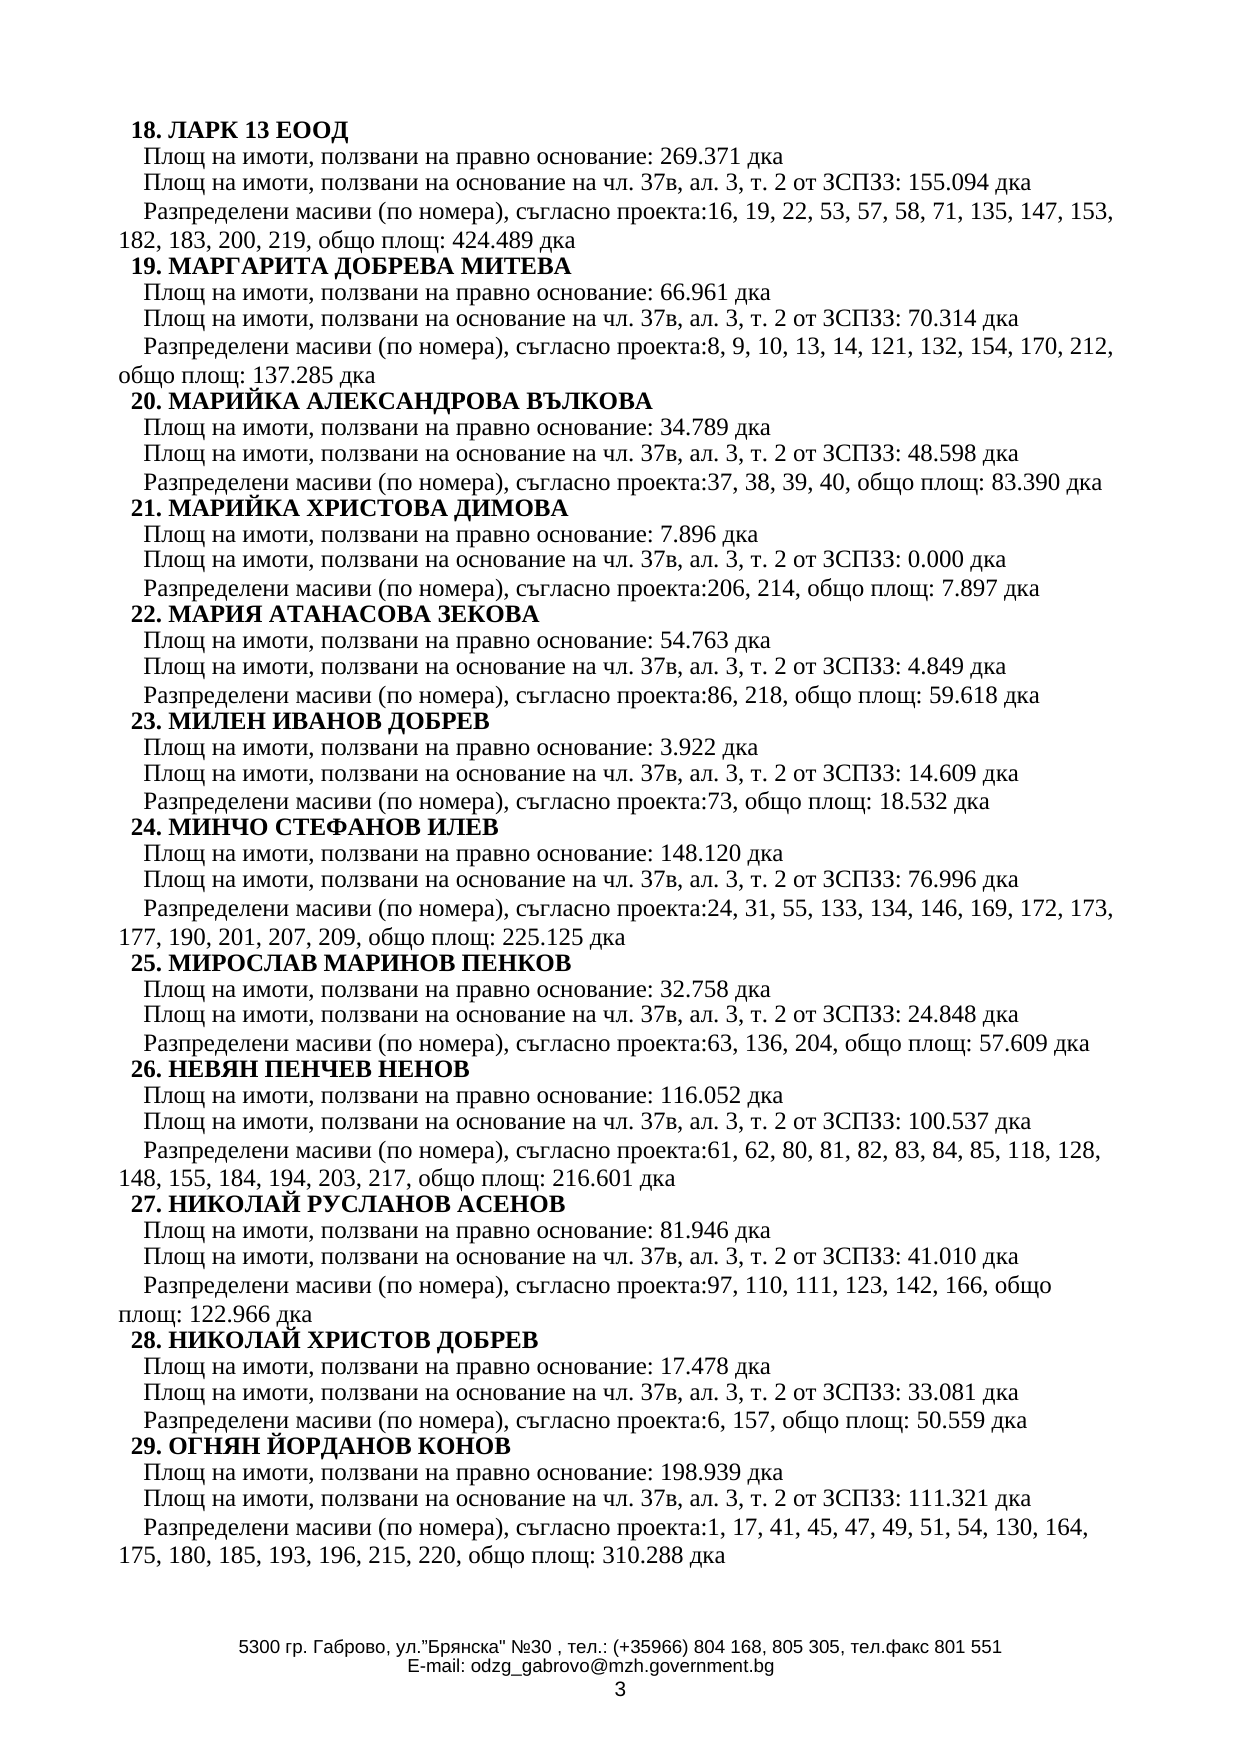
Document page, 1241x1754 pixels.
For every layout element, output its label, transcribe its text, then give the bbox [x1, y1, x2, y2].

text Площ на имоти, ползвани на правно основание: 17.478 дка [118, 1353, 1122, 1379]
text Площ на имоти, ползвани на основание на чл. 37в, ал. 3, т. 2 от ЗСПЗЗ: 155.094 дка [118, 170, 1122, 196]
text Разпределени масиви (по номера), съгласно проекта:1, 17, 41, 45, 47, 49, 51, 54, 130, 164, 175, 180, 185, 193, 196, 215, 220, общо площ: 310.288 дка [118, 1512, 1122, 1569]
text 24. МИНЧО СТЕФАНОВ ИЛЕВ [118, 815, 1122, 841]
text Разпределени масиви (по номера), съгласно проекта:16, 19, 22, 53, 57, 58, 71, 135, 147, 153, 182, 183, 200, 219, общо площ: 424.489 дка [118, 196, 1122, 253]
text 23. МИЛЕН ИВАНОВ ДОБРЕВ [118, 708, 1122, 734]
text Площ на имоти, ползвани на основание на чл. 37в, ал. 3, т. 2 от ЗСПЗЗ: 14.609 дка [118, 760, 1122, 786]
text Площ на имоти, ползвани на правно основание: 66.961 дка [118, 279, 1122, 305]
text Площ на имоти, ползвани на основание на чл. 37в, ал. 3, т. 2 от ЗСПЗЗ: 4.849 дка [118, 654, 1122, 680]
text Разпределени масиви (по номера), съгласно проекта:73, общо площ: 18.532 дка [118, 786, 1122, 815]
text Площ на имоти, ползвани на основание на чл. 37в, ал. 3, т. 2 от ЗСПЗЗ: 70.314 дка [118, 305, 1122, 331]
text Разпределени масиви (по номера), съгласно проекта:24, 31, 55, 133, 134, 146, 169, 172, 173, 177, 190, 201, 207, 209, общо площ: 225.125 дка [118, 893, 1122, 950]
text 21. МАРИЙКА ХРИСТОВА ДИМОВА [118, 495, 1122, 521]
text 25. МИРОСЛАВ МАРИНОВ ПЕНКОВ [118, 950, 1122, 976]
text Площ на имоти, ползвани на основание на чл. 37в, ал. 3, т. 2 от ЗСПЗЗ: 111.321 дка [118, 1486, 1122, 1512]
text Разпределени масиви (по номера), съгласно проекта:97, 110, 111, 123, 142, 166, общо площ: 122.966 дка [118, 1270, 1122, 1327]
text Разпределени масиви (по номера), съгласно проекта:37, 38, 39, 40, общо площ: 83.390 дка [118, 467, 1122, 495]
text Площ на имоти, ползвани на основание на чл. 37в, ал. 3, т. 2 от ЗСПЗЗ: 33.081 дка [118, 1379, 1122, 1405]
text Площ на имоти, ползвани на правно основание: 54.763 дка [118, 628, 1122, 654]
text 28. НИКОЛАЙ ХРИСТОВ ДОБРЕВ [118, 1327, 1122, 1353]
text Площ на имоти, ползвани на правно основание: 7.896 дка [118, 521, 1122, 547]
text Разпределени масиви (по номера), съгласно проекта:63, 136, 204, общо площ: 57.609 дка [118, 1028, 1122, 1057]
text 27. НИКОЛАЙ РУСЛАНОВ АСЕНОВ [118, 1192, 1122, 1218]
text Площ на имоти, ползвани на правно основание: 34.789 дка [118, 415, 1122, 441]
text Площ на имоти, ползвани на правно основание: 148.120 дка [118, 841, 1122, 867]
text 19. МАРГАРИТА ДОБРЕВА МИТЕВА [118, 253, 1122, 279]
text Площ на имоти, ползвани на правно основание: 116.052 дка [118, 1083, 1122, 1109]
text Разпределени масиви (по номера), съгласно проекта:6, 157, общо площ: 50.559 дка [118, 1405, 1122, 1434]
text Площ на имоти, ползвани на основание на чл. 37в, ал. 3, т. 2 от ЗСПЗЗ: 48.598 дка [118, 441, 1122, 467]
text Разпределени масиви (по номера), съгласно проекта:8, 9, 10, 13, 14, 121, 132, 154, 170, 212, общо площ: 137.285 дка [118, 331, 1122, 389]
text Разпределени масиви (по номера), съгласно проекта:206, 214, общо площ: 7.897 дка [118, 573, 1122, 602]
text Площ на имоти, ползвани на основание на чл. 37в, ал. 3, т. 2 от ЗСПЗЗ: 24.848 дка [118, 1002, 1122, 1028]
text Площ на имоти, ползвани на правно основание: 32.758 дка [118, 976, 1122, 1002]
text Площ на имоти, ползвани на основание на чл. 37в, ал. 3, т. 2 от ЗСПЗЗ: 0.000 дка [118, 547, 1122, 573]
text 20. МАРИЙКА АЛЕКСАНДРОВА ВЪЛКОВА [118, 389, 1122, 415]
text 29. ОГНЯН ЙОРДАНОВ КОНОВ [118, 1434, 1122, 1460]
text 26. НЕВЯН ПЕНЧЕВ НЕНОВ [118, 1057, 1122, 1083]
text Площ на имоти, ползвани на основание на чл. 37в, ал. 3, т. 2 от ЗСПЗЗ: 100.537 дка [118, 1109, 1122, 1135]
text Площ на имоти, ползвани на правно основание: 3.922 дка [118, 734, 1122, 760]
text Разпределени масиви (по номера), съгласно проекта:86, 218, общо площ: 59.618 дка [118, 680, 1122, 708]
text Площ на имоти, ползвани на правно основание: 198.939 дка [118, 1460, 1122, 1486]
text 18. ЛАРК 13 ЕООД [118, 118, 1122, 144]
text Площ на имоти, ползвани на правно основание: 81.946 дка [118, 1218, 1122, 1244]
text Площ на имоти, ползвани на основание на чл. 37в, ал. 3, т. 2 от ЗСПЗЗ: 76.996 дка [118, 867, 1122, 893]
text Разпределени масиви (по номера), съгласно проекта:61, 62, 80, 81, 82, 83, 84, 85, 118, 128, 148, 155, 184, 194, 203, 217, общо площ: 216.601 дка [118, 1135, 1122, 1192]
text Площ на имоти, ползвани на правно основание: 269.371 дка [118, 144, 1122, 170]
text 22. МАРИЯ АТАНАСОВА ЗЕКОВА [118, 602, 1122, 628]
text Площ на имоти, ползвани на основание на чл. 37в, ал. 3, т. 2 от ЗСПЗЗ: 41.010 дка [118, 1244, 1122, 1270]
